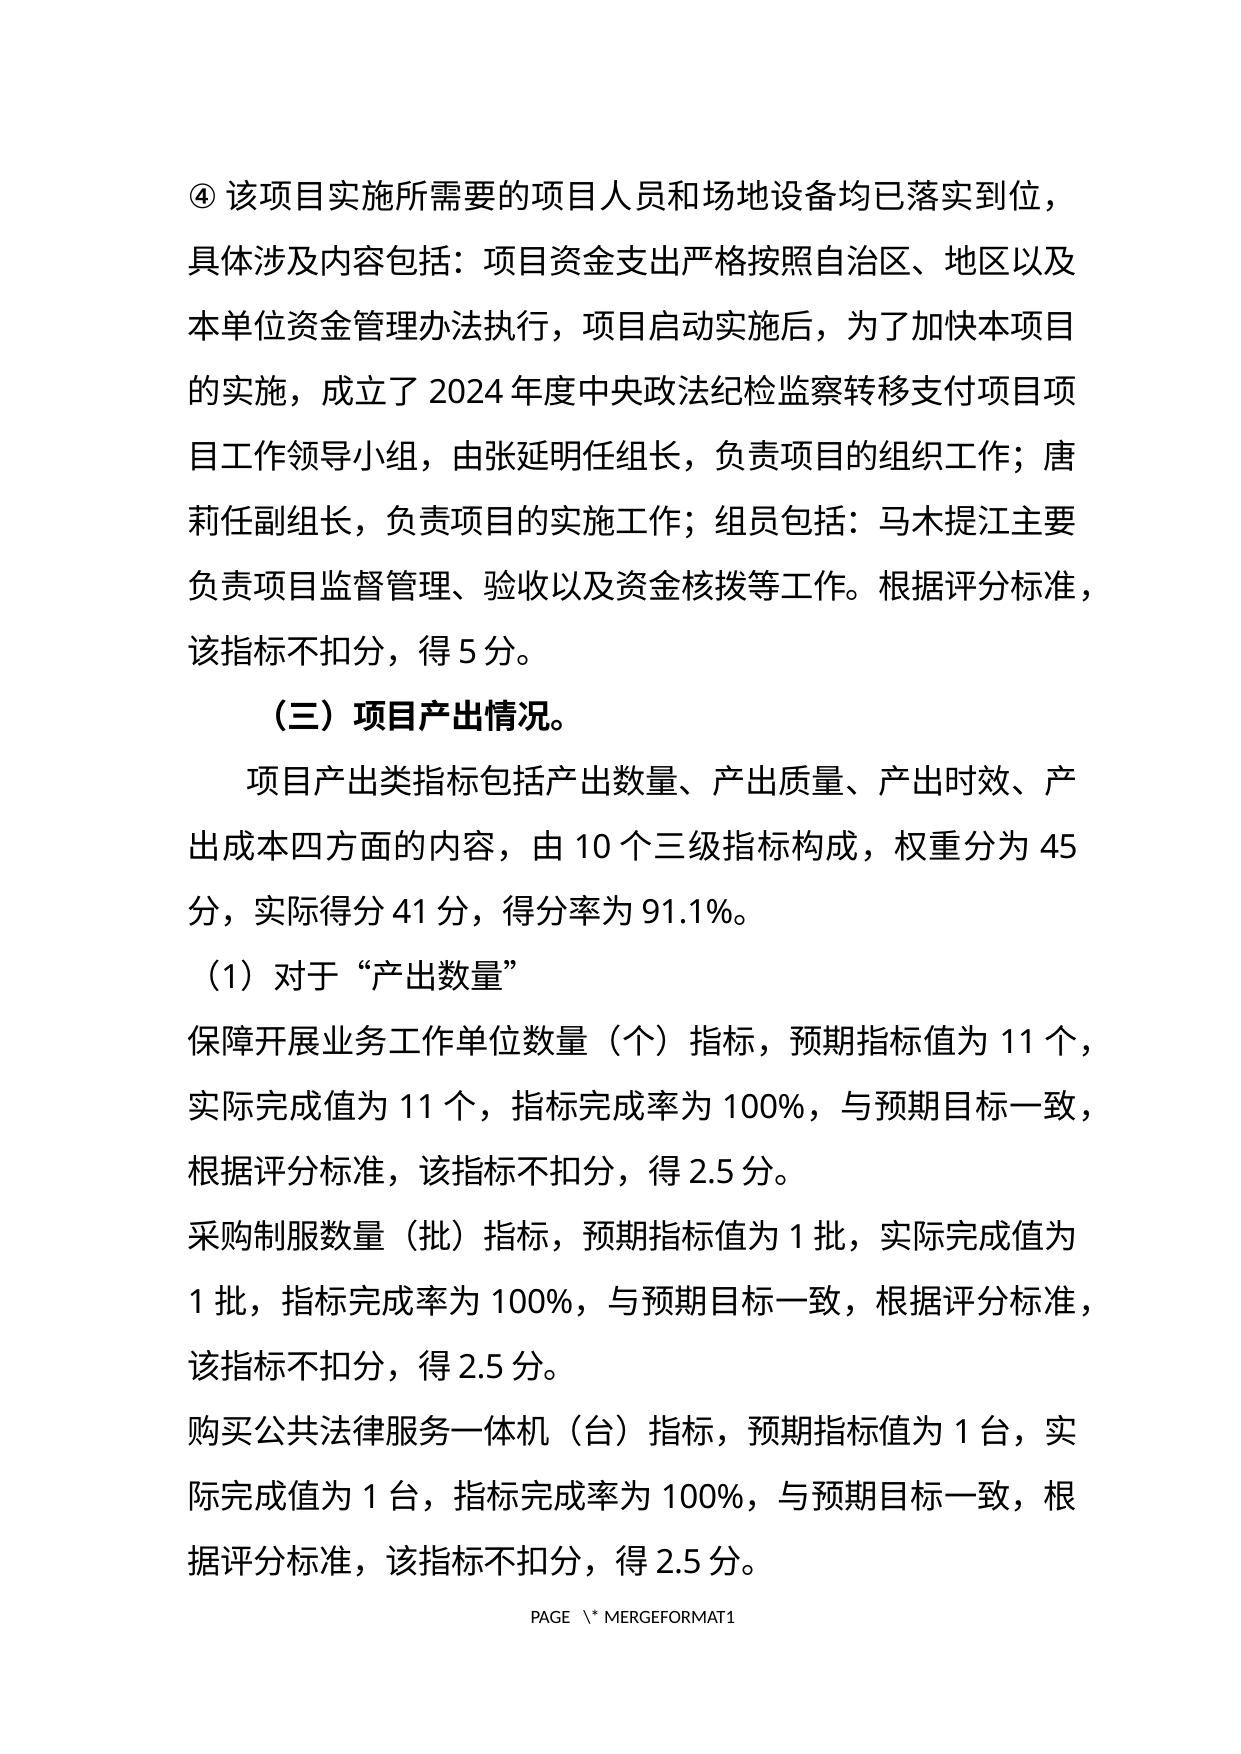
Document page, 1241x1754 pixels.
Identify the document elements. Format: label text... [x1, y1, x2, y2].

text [187, 162, 1078, 682]
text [187, 747, 1078, 1592]
text （三）项目产出情况。 [187, 682, 1078, 747]
